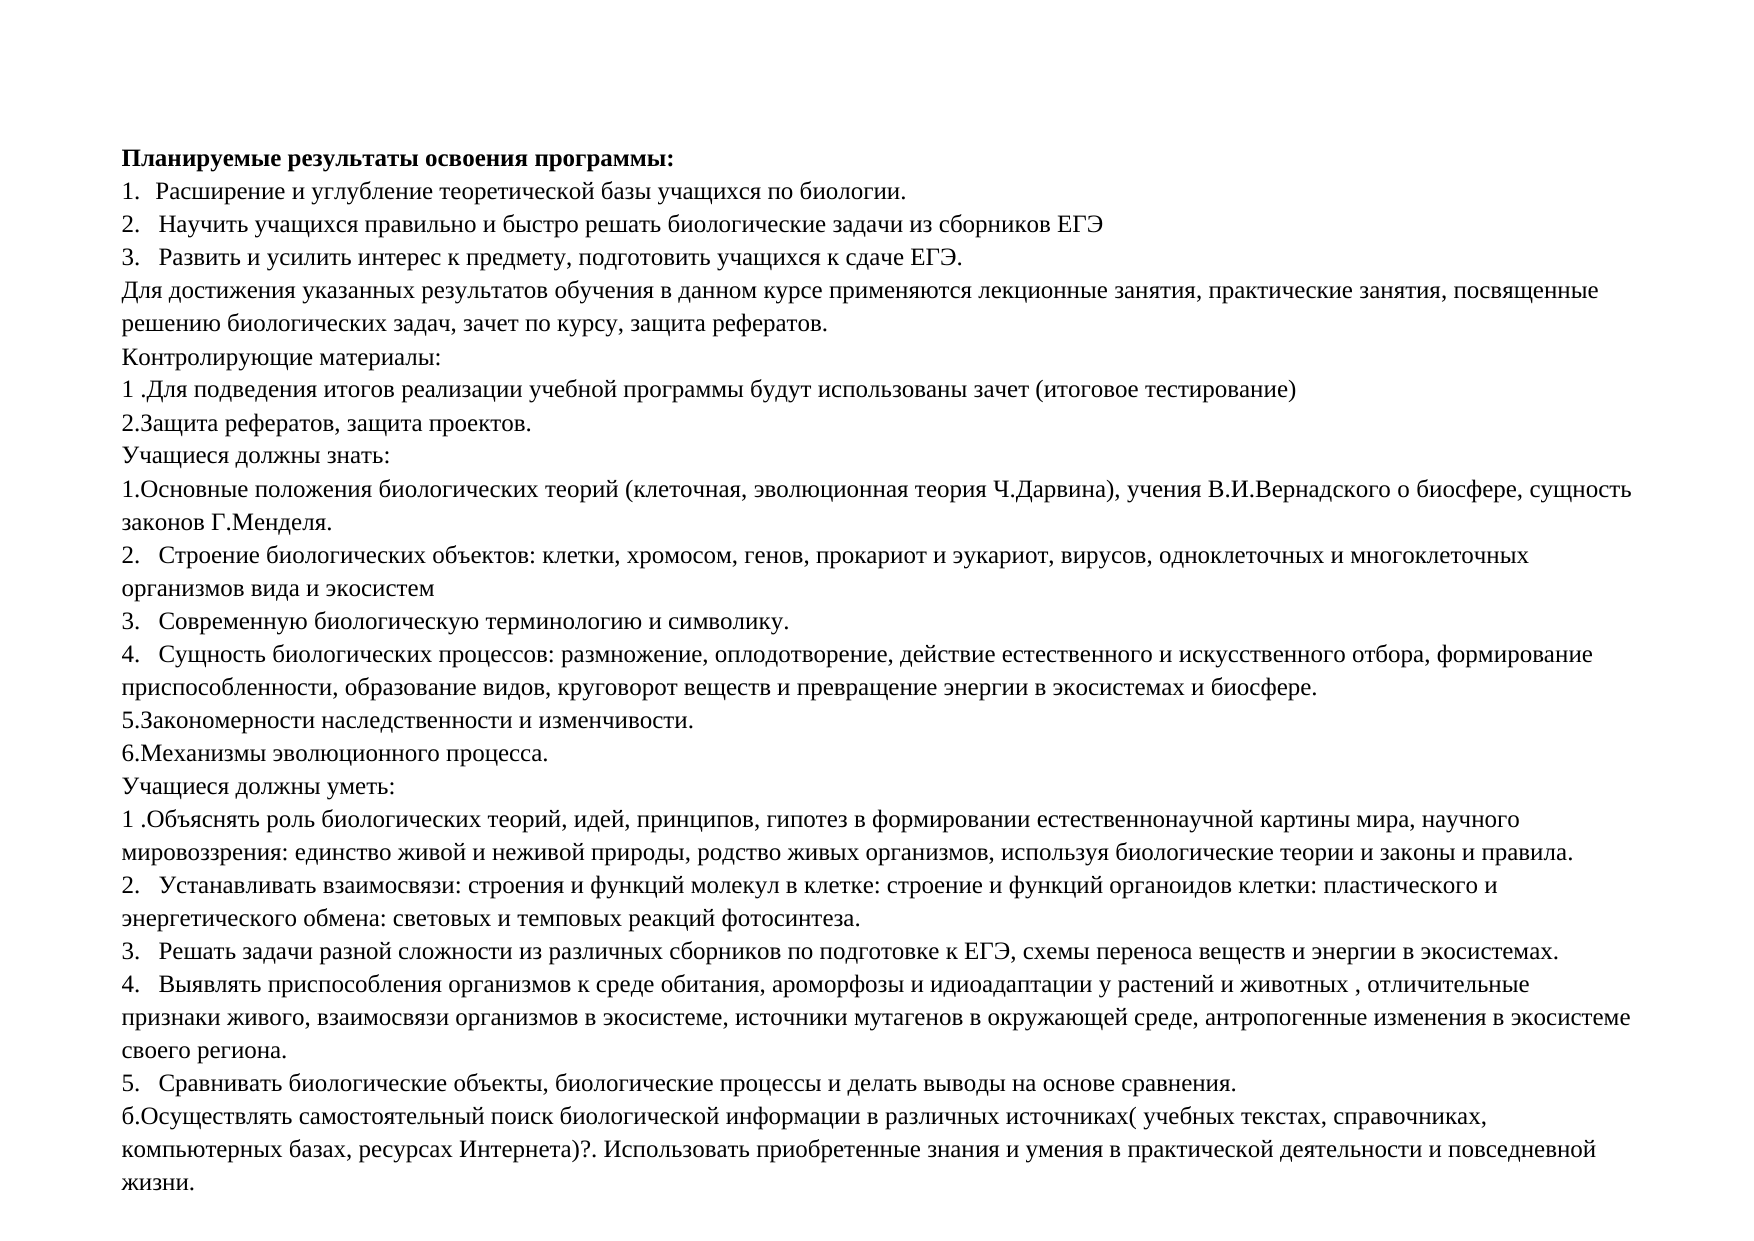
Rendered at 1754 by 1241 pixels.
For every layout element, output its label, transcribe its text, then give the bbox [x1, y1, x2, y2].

list Строение биологических объектов: клетки, хромосом, генов, прокариот и эукариот, вирусов, одноклеточных и многоклеточных [121, 540, 1633, 568]
list Устанавливать взаимосвязи: строения и функций молекул в клетке: строение и функций органоидов клетки: пластического и энергетического обмена: световых и темповых реакций фотосинтеза. [121, 870, 1633, 932]
text 1 .Объяснять роль биологических теорий, идей, принципов, гипотез в формировании естественнонаучной картины мира, научного мировоззрения: единство живой и неживой природы, родство живых организмов, используя биологические теории и законы и правила. [121, 804, 1633, 866]
list Выявлять приспособления организмов к среде обитания, ароморфозы и идиоадаптации у растений и животных , отличительные признаки живого, взаимосвязи организмов в экосистеме, источники мутагенов в окружающей среде, антропогенные изменения в экосистеме своего региона. [121, 969, 1633, 1064]
text 1 .Для подведения итогов реализации учебной программы будут использованы зачет (итоговое тестирование) [121, 374, 1633, 403]
text Для достижения указанных результатов обучения в данном курсе применяются лекционные занятия, практические занятия, посвященные решению биологических задач, зачет по курсу, защита рефератов. [121, 276, 1633, 337]
text Учащиеся должны уметь: [121, 771, 1633, 799]
list Решать задачи разной сложности из различных сборников по подготовке к ЕГЭ, схемы переноса веществ и энергии в экосистемах. [121, 936, 1633, 965]
list Развить и усилить интерес к предмету, подготовить учащихся к сдаче ЕГЭ. [121, 242, 1633, 271]
list Современную биологическую терминологию и символику. [121, 606, 1633, 634]
list Сравнивать биологические объекты, биологические процессы и делать выводы на основе сравнения. [121, 1068, 1633, 1097]
text Учащиеся должны знать: [121, 441, 1633, 469]
list Сущность биологических процессов: размножение, оплодотворение, действие естественного и искусственного отбора, формирование приспособленности, образование видов, круговорот веществ и превращение энергии в экосистемах и биосфере. [121, 639, 1633, 701]
text Планируемые результаты освоения программы: [121, 143, 1633, 172]
text 1.Основные положения биологических теорий (клеточная, эволюционная теория Ч.Дарвина), учения В.И.Вернадского о биосфере, сущность законов Г.Менделя. [121, 474, 1633, 535]
text организмов вида и экосистем [121, 573, 1633, 601]
list Научить учащихся правильно и быстро решать биологические задачи из сборников ЕГЭ [121, 209, 1633, 238]
text 2.Защита рефератов, защита проектов. [121, 408, 1633, 436]
text Контролирующие материалы: [121, 342, 1633, 370]
text 6.Механизмы эволюционного процесса. [121, 738, 1633, 767]
text 5.Закономерности наследственности и изменчивости. [121, 705, 1633, 733]
list Расширение и углубление теоретической базы учащихся по биологии. [121, 176, 1633, 205]
text б.Осуществлять самостоятельный поиск биологической информации в различных источниках( учебных текстах, справочниках, компьютерных базах, ресурсах Интернета)?. Использовать приобретенные знания и умения в практической деятельности и повседневной жизни. [121, 1101, 1633, 1196]
